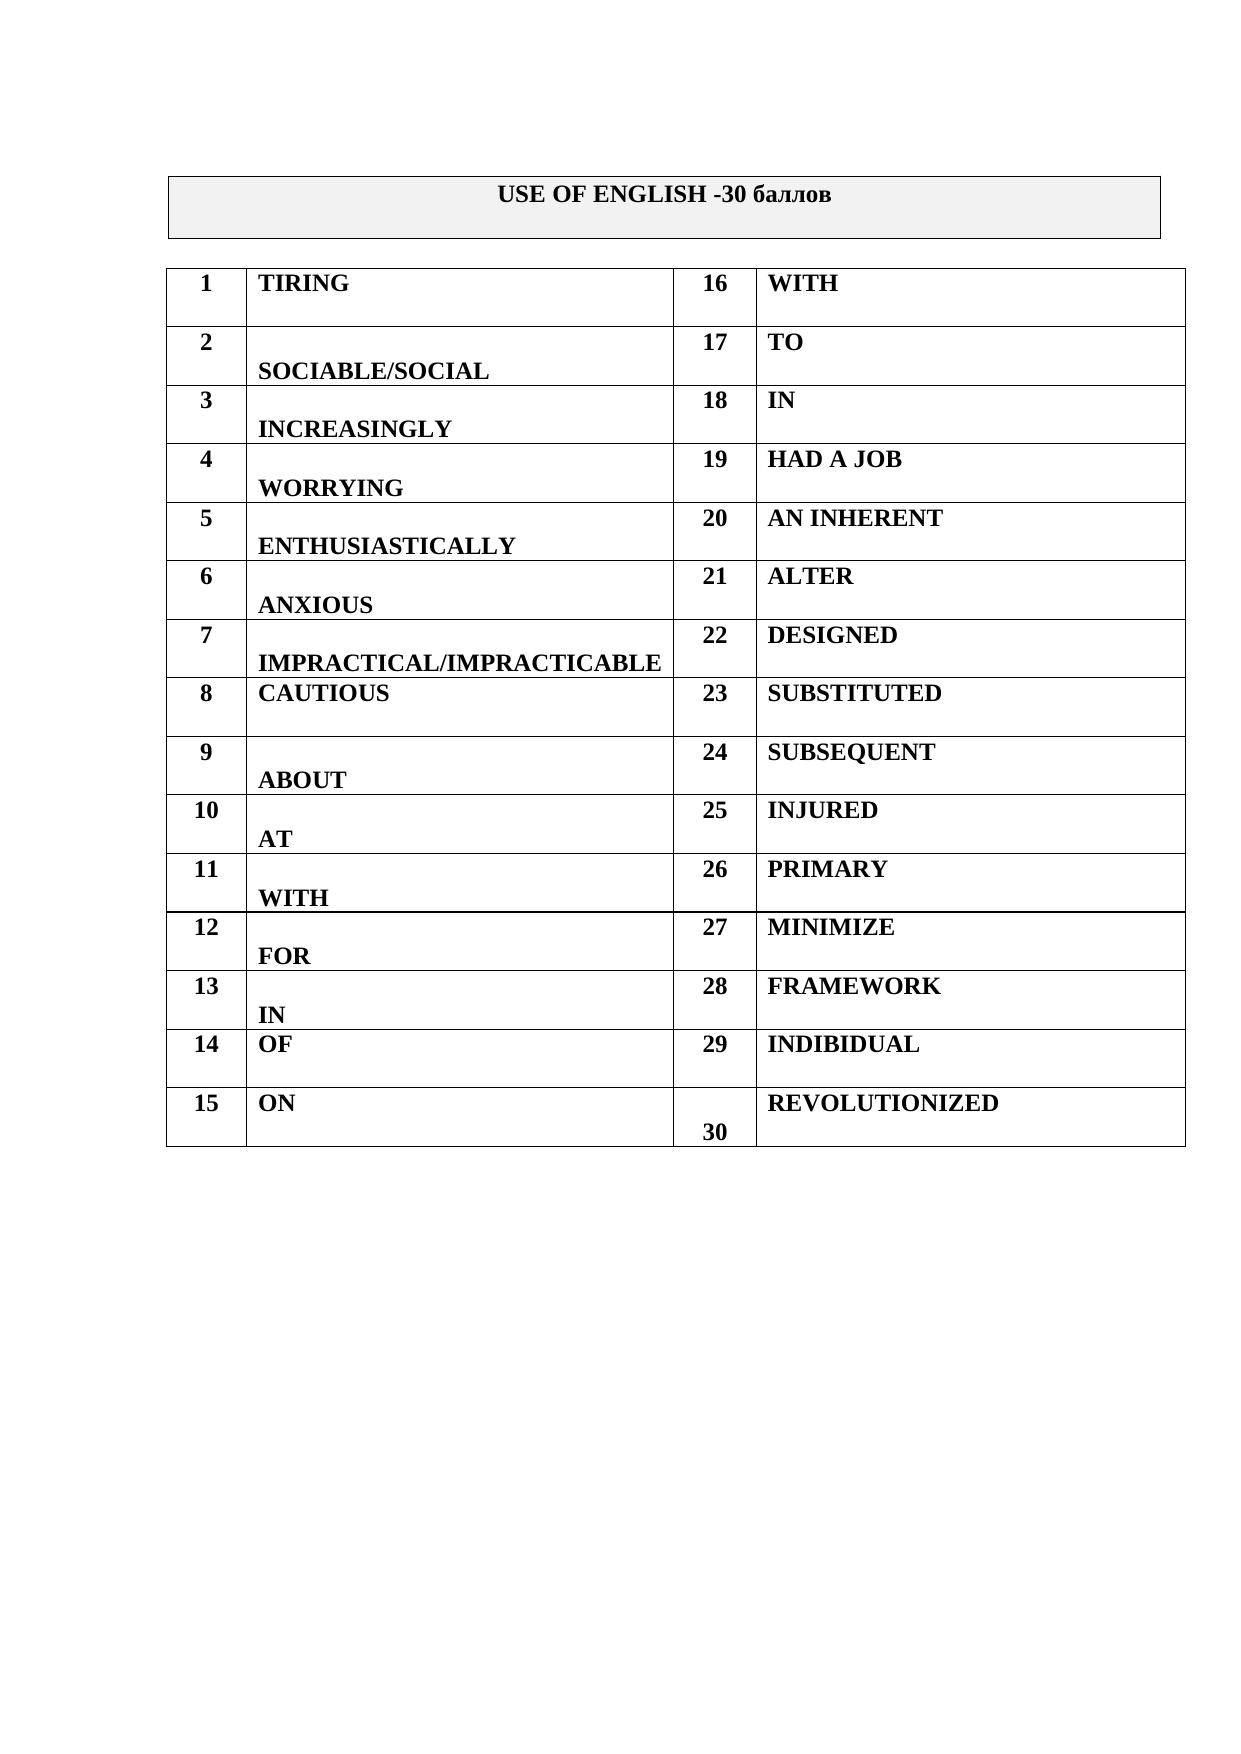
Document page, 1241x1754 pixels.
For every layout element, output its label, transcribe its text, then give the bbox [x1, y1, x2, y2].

table_cell PRIMARY [757, 854, 1185, 911]
table_header 1 [167, 269, 246, 326]
table_cell INCREASINGLY [247, 386, 673, 443]
table_cell INDIBIDUAL [757, 1030, 1185, 1087]
table_cell MINIMIZE [757, 913, 1185, 970]
table_cell 30 [674, 1088, 756, 1146]
table_cell WORRYING [247, 444, 673, 502]
table_cell FOR [247, 913, 673, 970]
table_cell ABOUT [247, 737, 673, 794]
table_cell 9 [167, 737, 246, 794]
table_cell REVOLUTIONIZED [757, 1088, 1185, 1146]
table_cell IMPRACTICAL/IMPRACTICABLE [247, 620, 673, 677]
table_cell 18 [674, 386, 756, 443]
table_cell 29 [674, 1030, 756, 1087]
table_cell IN [247, 971, 673, 1028]
table_cell 6 [167, 561, 246, 619]
table_cell ANXIOUS [247, 561, 673, 619]
table_cell 20 [674, 503, 756, 560]
table_cell DESIGNED [757, 620, 1185, 677]
table_cell 10 [167, 795, 246, 853]
table_cell 12 [167, 913, 246, 970]
table_cell 24 [674, 737, 756, 794]
table_cell ON [247, 1088, 673, 1146]
table_cell 7 [167, 620, 246, 677]
table_header 16 [674, 269, 756, 326]
table_cell 19 [674, 444, 756, 502]
table_cell TO [757, 327, 1185, 384]
table_cell FRAMEWORK [757, 971, 1185, 1028]
table_cell HAD A JOB [757, 444, 1185, 502]
table_cell 22 [674, 620, 756, 677]
table_cell 11 [167, 854, 246, 911]
table_cell 2 [167, 327, 246, 384]
table_cell ENTHUSIASTICALLY [247, 503, 673, 560]
table_cell 3 [167, 386, 246, 443]
table_cell INJURED [757, 795, 1185, 853]
table_cell ALTER [757, 561, 1185, 619]
table_cell 28 [674, 971, 756, 1028]
table_cell 5 [167, 503, 246, 560]
table_cell AT [247, 795, 673, 853]
table_cell 26 [674, 854, 756, 911]
table_cell 8 [167, 678, 246, 736]
text USE OF ENGLISH -30 баллов [169, 177, 1160, 204]
table_cell SUBSTITUTED [757, 678, 1185, 736]
table_cell 23 [674, 678, 756, 736]
table_cell 4 [167, 444, 246, 502]
table_cell OF [247, 1030, 673, 1087]
table_header WITH [757, 269, 1185, 326]
table_cell AN INHERENT [757, 503, 1185, 560]
table_cell 21 [674, 561, 756, 619]
table_cell 13 [167, 971, 246, 1028]
table_cell IN [757, 386, 1185, 443]
table_cell 17 [674, 327, 756, 384]
table_cell 14 [167, 1030, 246, 1087]
table_cell WITH [247, 854, 673, 911]
table_cell SUBSEQUENT [757, 737, 1185, 794]
table_cell 15 [167, 1088, 246, 1146]
table_cell 25 [674, 795, 756, 853]
table_cell SOCIABLE/SOCIAL [247, 327, 673, 384]
table_cell 27 [674, 913, 756, 970]
table_header TIRING [247, 269, 673, 326]
table_cell CAUTIOUS [247, 678, 673, 736]
